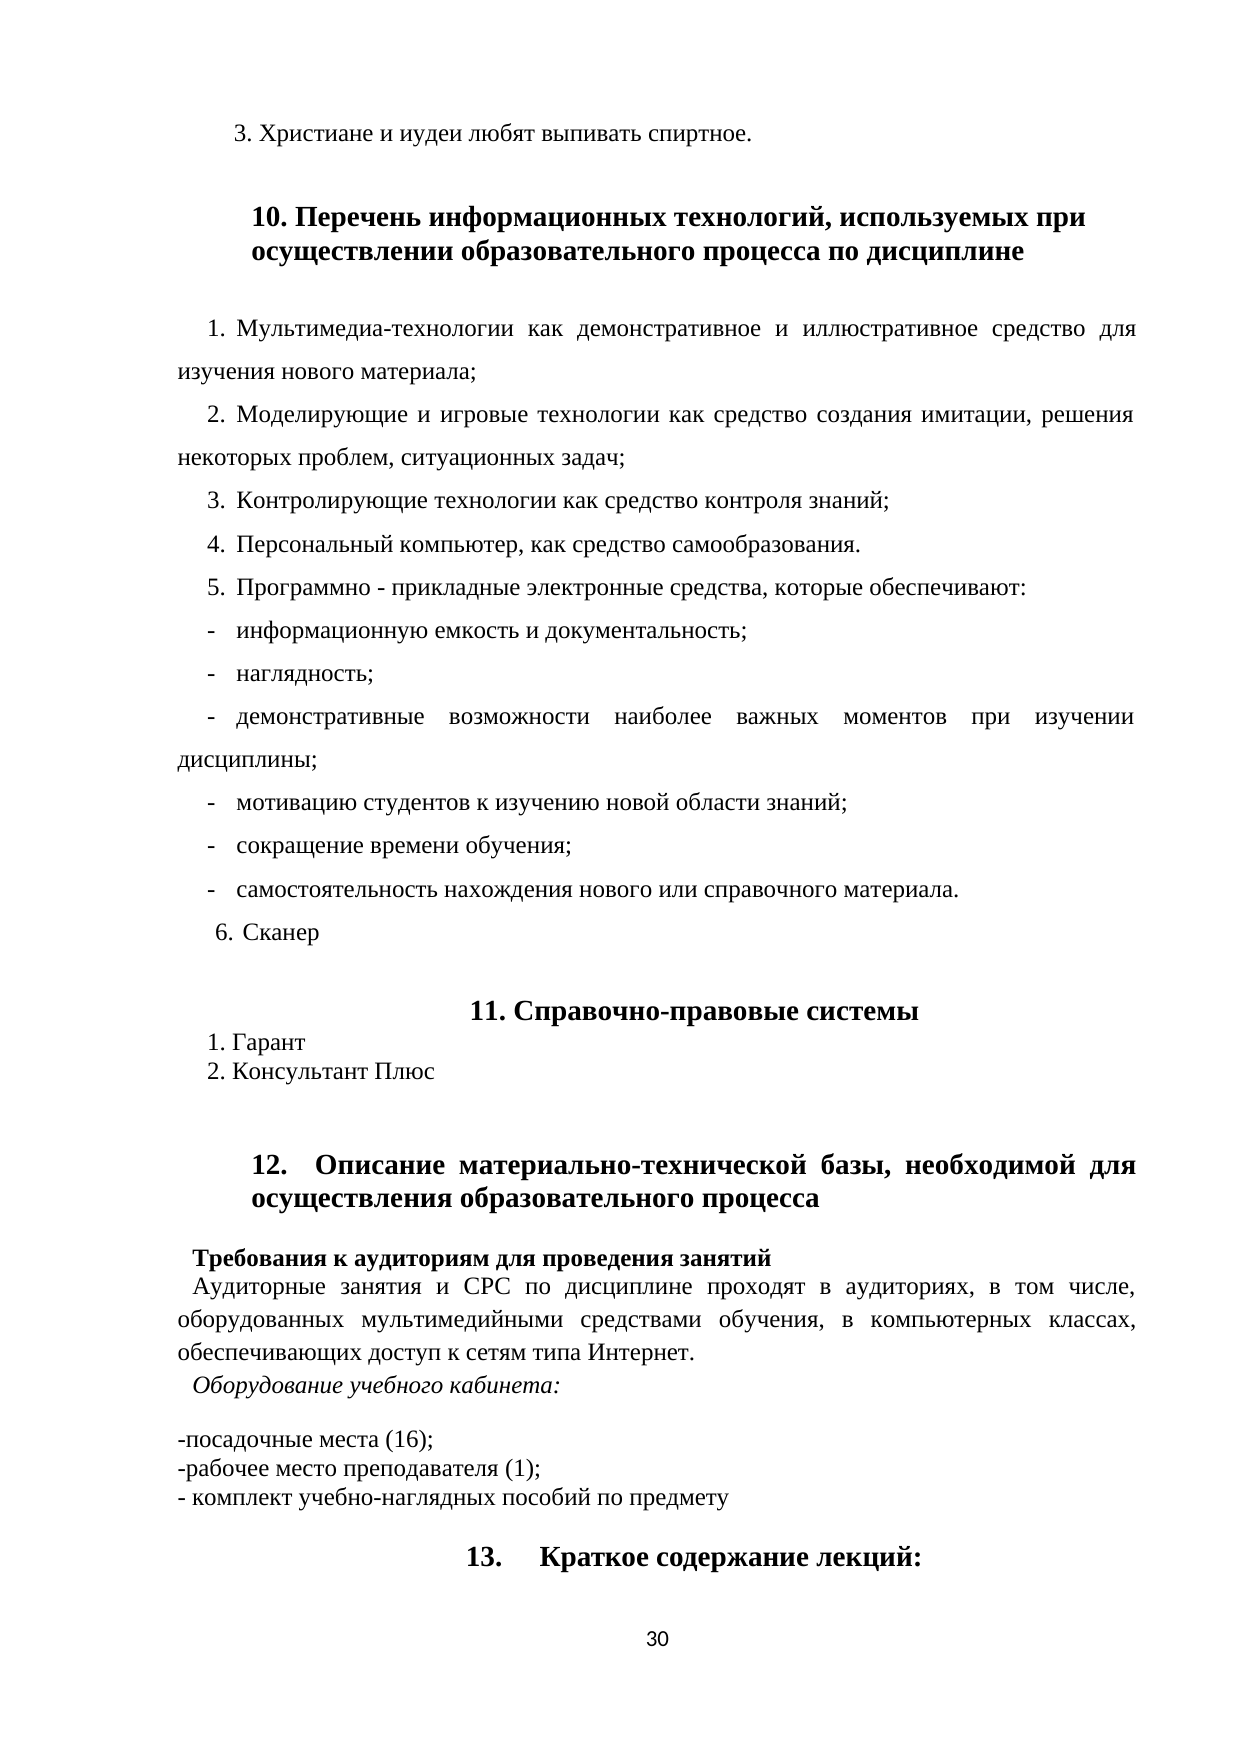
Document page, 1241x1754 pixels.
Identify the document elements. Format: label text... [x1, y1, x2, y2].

list Моделирующие и игровые технологии как средство создания имитации, решения некоторых проблем, ситуационных задач; [177, 399, 1135, 471]
text 3. Христиане и иудеи любят выпивать спиртное. [177, 118, 1137, 147]
text 10. Перечень информационных технологий, используемых при осуществлении образовательного процесса по дисциплине [251, 199, 1137, 266]
list информационную емкость и документальность; [177, 615, 1137, 644]
list Программно - прикладные электронные средства, которые обеспечивают: [177, 572, 1137, 601]
text Аудиторные занятия и СРС по дисциплине проходят в аудиториях, в том числе, оборудованных мультимедийными средствами обучения, в компьютерных классах, обеспечивающих доступ к сетям типа Интернет. [177, 1271, 1137, 1366]
text -посадочные места (16); [177, 1424, 1137, 1453]
list Сканер [215, 917, 1137, 946]
text - комплект учебно-наглядных пособий по предмету [177, 1482, 1137, 1511]
list сокращение времени обучения; [177, 831, 1137, 859]
text 2. Консультант Плюс [177, 1056, 1137, 1084]
list Краткое содержание лекций: [251, 1539, 1137, 1573]
list Мультимедиа-технологии как демонстративное и иллюстративное средство для изучения нового материала; [177, 313, 1137, 385]
text Требования к аудиториям для проведения занятий [177, 1243, 1137, 1271]
text Оборудование учебного кабинета: [177, 1371, 1137, 1399]
list самостоятельность нахождения нового или справочного материала. [177, 874, 1137, 902]
text 12. Описание материально-технической базы, необходимой для осуществления образовательного процесса [251, 1147, 1137, 1214]
list Контролирующие технологии как средство контроля знаний; [177, 486, 1137, 514]
list демонстративные возможности наиболее важных моментов при изучении дисциплины; [177, 701, 1135, 773]
list наглядность; [177, 658, 1137, 687]
text 1. Гарант [177, 1027, 1137, 1056]
list Персональный компьютер, как средство самообразования. [177, 529, 1137, 557]
text 11. Справочно-правовые системы [251, 993, 1137, 1027]
list мотивацию студентов к изучению новой области знаний; [177, 787, 1137, 816]
text -рабочее место преподавателя (1); [177, 1453, 1137, 1482]
